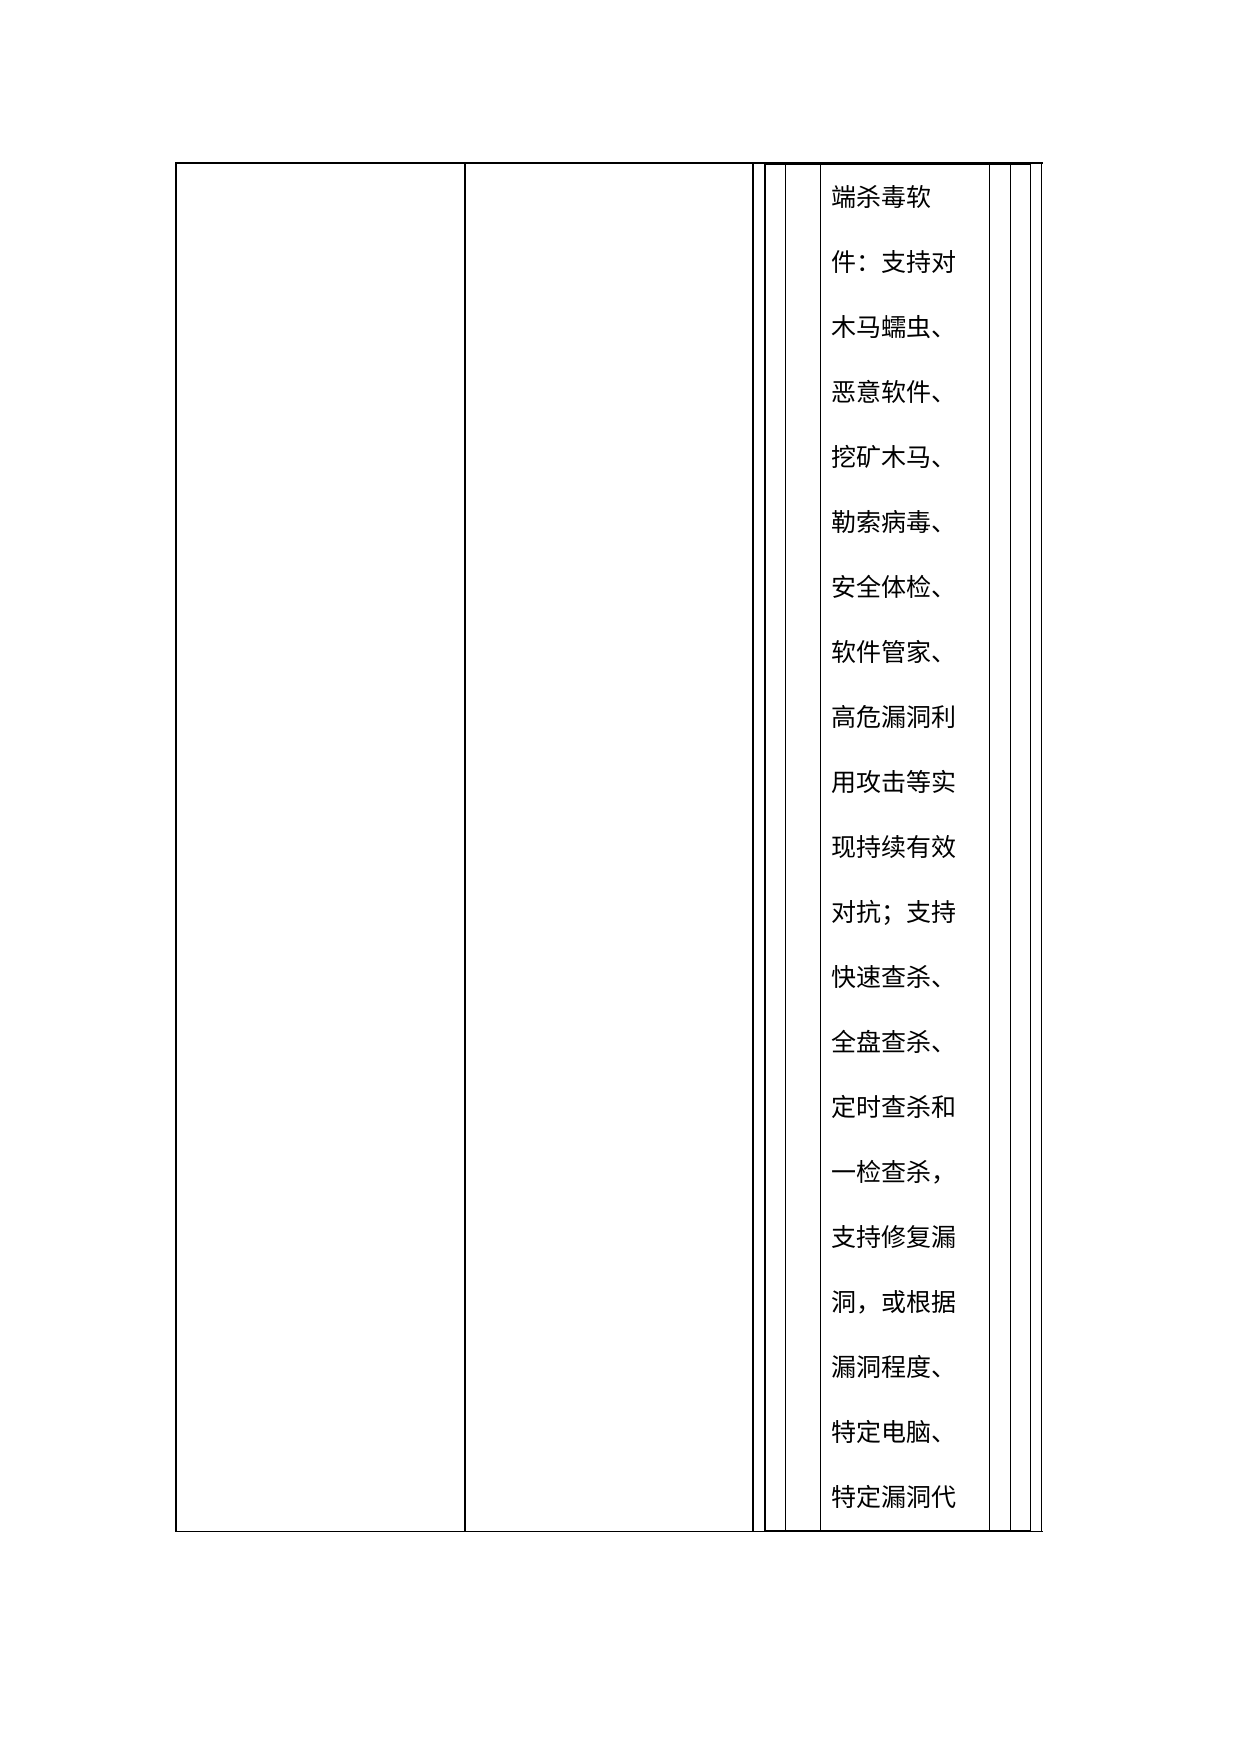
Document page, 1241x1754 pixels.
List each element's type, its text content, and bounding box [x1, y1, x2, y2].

table_cell [990, 165, 1010, 1530]
table_cell [821, 165, 989, 1530]
table_cell [754, 164, 764, 1531]
table_cell [1011, 165, 1030, 1530]
table_cell [466, 164, 752, 1531]
table_cell 1 [177, 164, 464, 1531]
table_cell [786, 165, 820, 1530]
table_cell [766, 165, 785, 1530]
table_cell [1031, 164, 1041, 1531]
